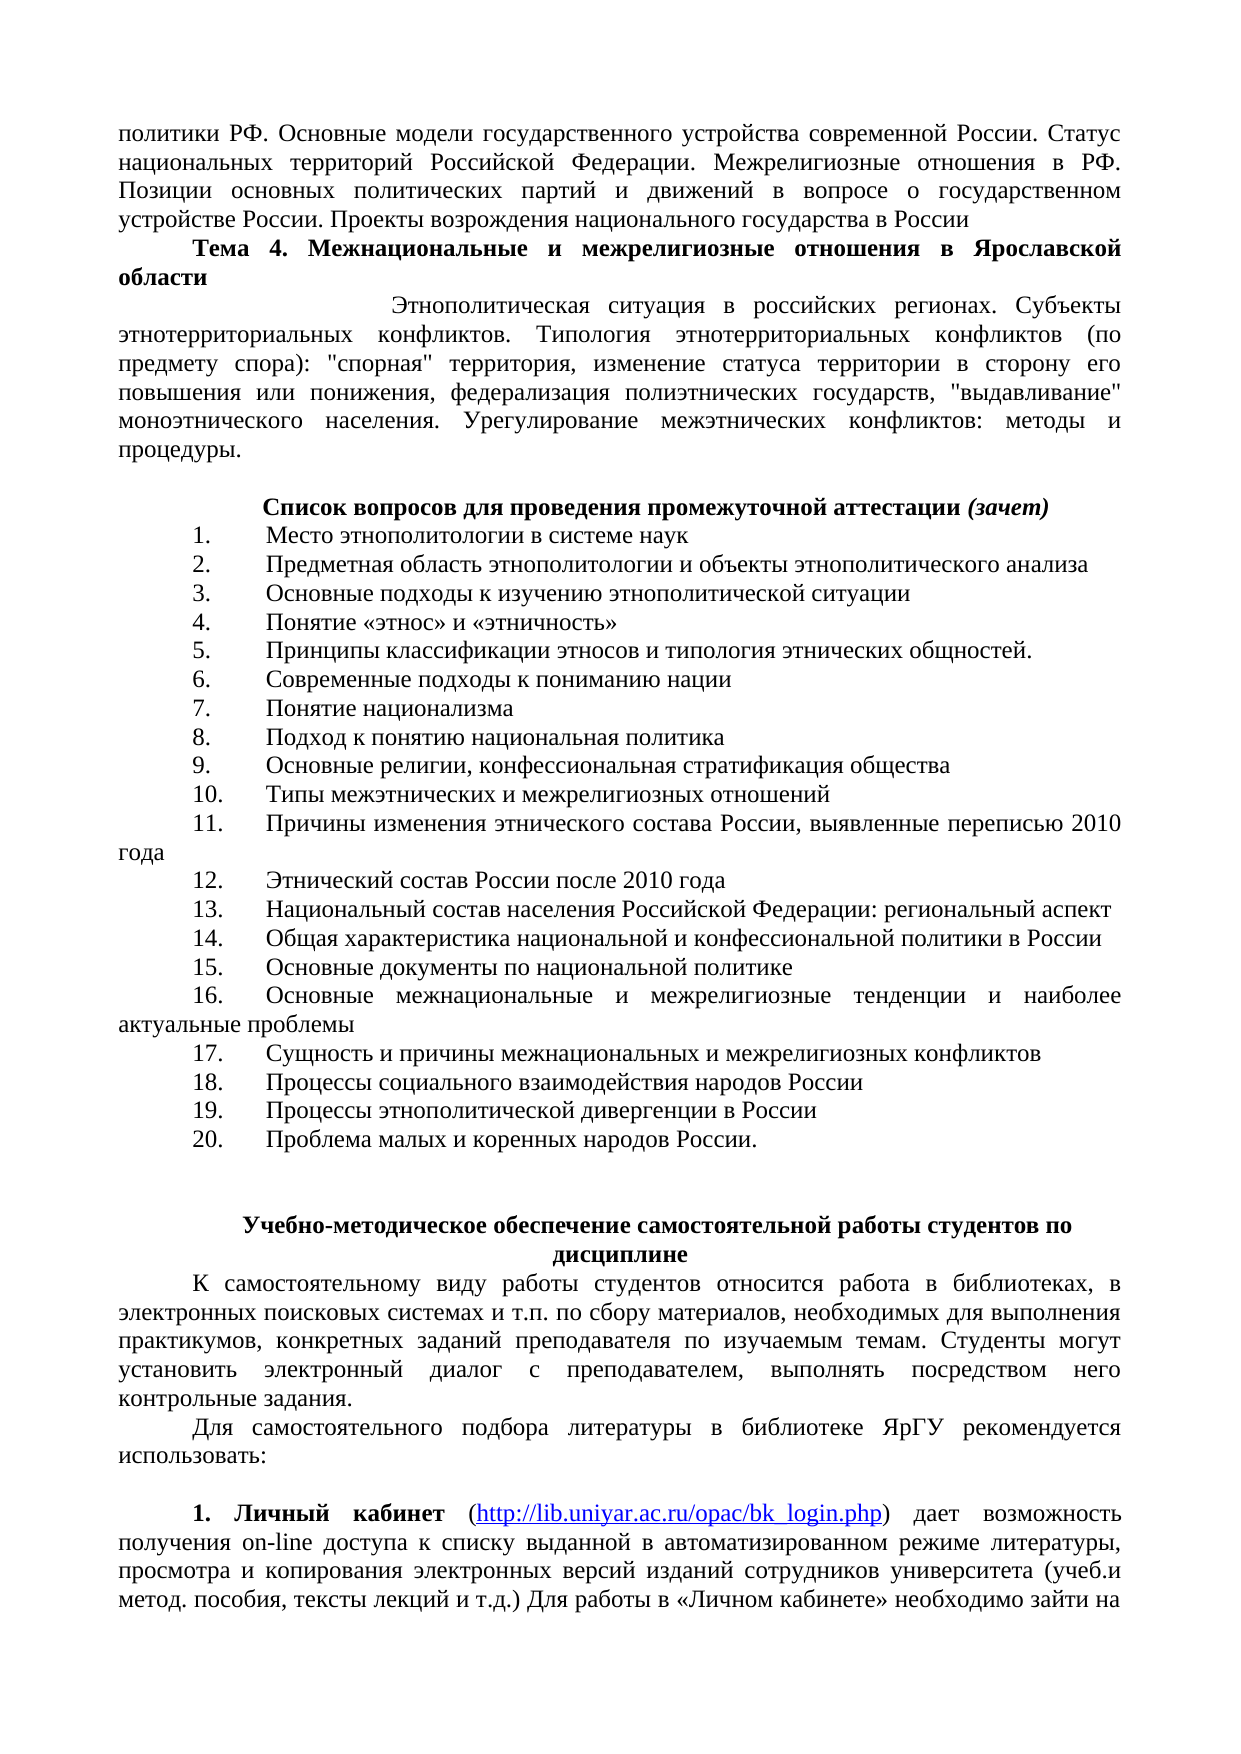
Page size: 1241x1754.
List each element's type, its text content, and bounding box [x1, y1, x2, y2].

text 11. Причины изменения этнического состава России, выявленные переписью 2010 года [118, 808, 1122, 866]
text 8. Подход к понятию национальная политика [118, 722, 1122, 751]
text 4. Понятие «этнос» и «этничность» [118, 607, 1122, 636]
text 16. Основные межнациональные и межрелигиозные тенденции и наиболее актуальные проблемы [118, 981, 1122, 1038]
text Список вопросов для проведения промежуточной аттестации (зачет) [118, 492, 1122, 521]
text Учебно-методическое обеспечение самостоятельной работы студентов по дисциплине [118, 1211, 1122, 1268]
text 7. Понятие национализма [118, 693, 1122, 722]
text 15. Основные документы по национальной политике [118, 952, 1122, 981]
text К самостоятельному виду работы студентов относится работа в библиотеках, в электронных поисковых системах и т.п. по сбору материалов, необходимых для выполнения практикумов, конкретных заданий преподавателя по изучаемым темам. Студенты могут установить электронный диалог с преподавателем, выполнять посредством него контрольные задания. [118, 1268, 1122, 1412]
text Этнополитическая ситуация в российских регионах. Субъекты этнотерриториальных конфликтов. Типология этнотерриториальных конфликтов (по предмету спора): "спорная" территория, изменение статуса территории в сторону его повышения или понижения, федерализация полиэтнических государств, "выдавливание" моноэтнического населения. Урегулирование межэтнических конфликтов: методы и процедуры. [118, 291, 1122, 463]
text 19. Процессы этнополитической дивергенции в России [118, 1096, 1122, 1124]
text Для самостоятельного подбора литературы в библиотеке ЯрГУ рекомендуется использовать: [118, 1412, 1122, 1469]
text 5. Принципы классификации этносов и типология этнических общностей. [118, 636, 1122, 664]
text 20. Проблема малых и коренных народов России. [118, 1124, 1122, 1153]
text 6. Современные подходы к пониманию нации [118, 664, 1122, 693]
text 9. Основные религии, конфессиональная стратификация общества [118, 751, 1122, 779]
text 13. Национальный состав населения Российской Федерации: региональный аспект [118, 894, 1122, 923]
text 18. Процессы социального взаимодействия народов России [118, 1067, 1122, 1096]
text 14. Общая характеристика национальной и конфессиональной политики в России [118, 923, 1122, 952]
text Тема 4. Межнациональные и межрелигиозные отношения в Ярославской области [118, 233, 1122, 291]
text 1. Место этнополитологии в системе наук [118, 521, 1122, 549]
text 17. Сущность и причины межнациональных и межрелигиозных конфликтов [118, 1038, 1122, 1067]
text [118, 118, 1122, 233]
text 2. Предметная область этнополитологии и объекты этнополитического анализа [118, 549, 1122, 578]
text 3. Основные подходы к изучению этнополитической ситуации [118, 578, 1122, 607]
text 10. Типы межэтнических и межрелигиозных отношений [118, 779, 1122, 808]
text 12. Этнический состав России после 2010 года [118, 866, 1122, 894]
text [118, 1498, 1122, 1613]
